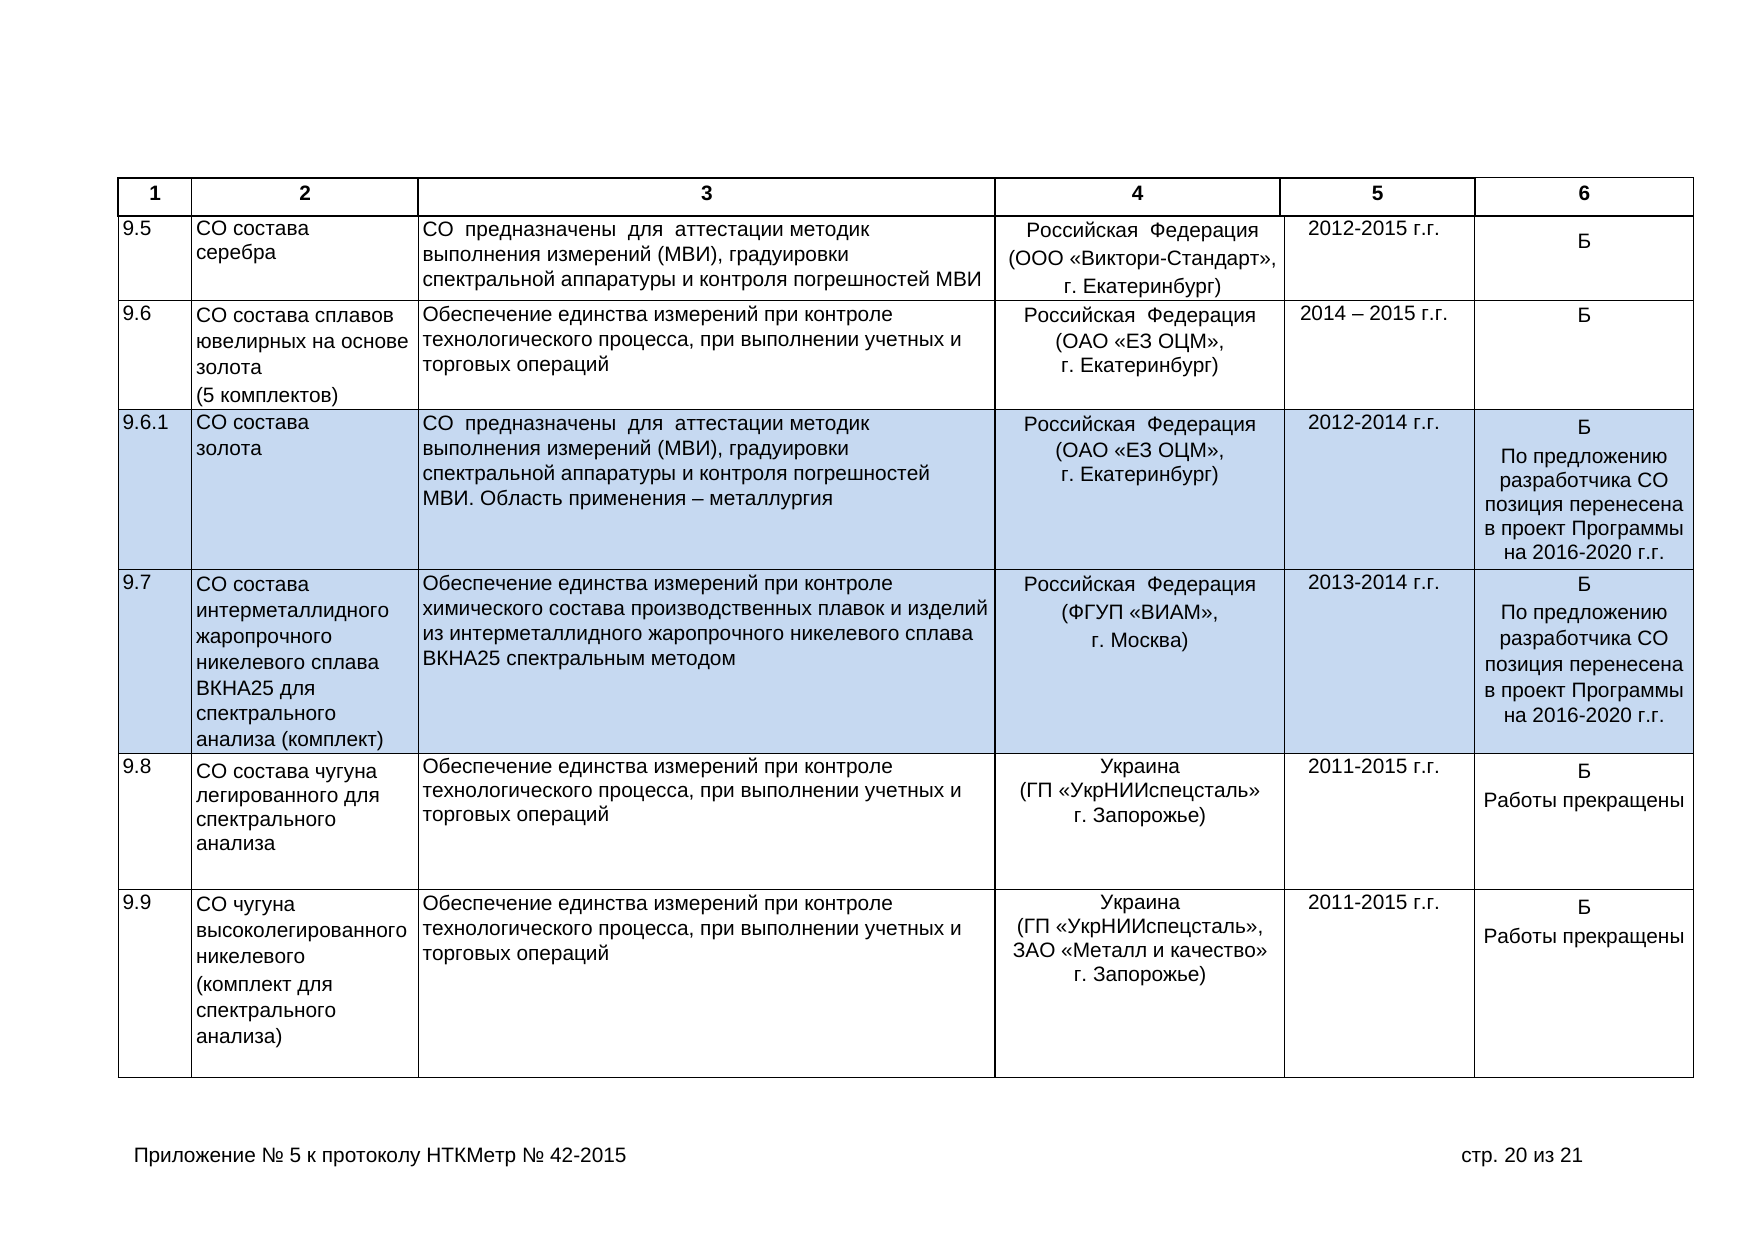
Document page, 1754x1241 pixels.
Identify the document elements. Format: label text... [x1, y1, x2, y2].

table_cell Российская Федерация (ФГУП «ВИАМ», г. Москва) [996, 570, 1284, 753]
table_cell СО состава серебра [192, 217, 418, 300]
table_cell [996, 890, 1284, 1077]
table_cell 9.8 [119, 754, 191, 889]
table_cell Обеспечение единства измерений при контроле технологического процесса, при выполнении учетных и торговых операций [419, 754, 994, 889]
table_cell Российская Федерация (ОАО «ЕЗ ОЦМ», г. Екатеринбург) [996, 301, 1284, 409]
table_cell СО состава золота [192, 410, 418, 569]
table_cell СО предназначены для аттестации методик выполнения измерений (МВИ), градуировки спектральной аппаратуры и контроля погрешностей МВИ [419, 217, 994, 300]
table_cell СО состава сплавов ювелирных на основе золота (5 комплектов) [192, 301, 418, 409]
table_cell Б [1475, 217, 1693, 300]
table_header 5 [1281, 179, 1474, 215]
table_cell 9.6.1 [119, 410, 191, 569]
table_cell 2012-.г. [1285, 410, 1474, 569]
table_cell Обеспечение единства измерений при контроле технологического процесса, при выполнении учетных и торговых операций [419, 301, 994, 409]
table_header 6 [1476, 178, 1693, 215]
table_cell Российская Федерация (ОАО «ЕЗ ОЦМ», г. Екатеринбург) [996, 410, 1284, 569]
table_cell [419, 890, 994, 1077]
table_cell 9.6 [119, 301, 191, 409]
table_cell 9.7 [119, 570, 191, 753]
table_cell СО состава интерметаллидного жаропрочного никелевого сплава ВКНА25 для спектрального анализа (комплект) [192, 570, 418, 753]
table_cell 9.9 [119, 890, 191, 1077]
table_cell Б По предложению разработчика СО позиция перенесена в проект Программы на 2016-2020 г.г. [1475, 570, 1693, 753]
table_cell 2011-.г. [1285, 754, 1474, 889]
table_cell СО чугуна высоколегированного никелевого (комплект для спектрального анализа) [192, 890, 418, 1077]
table_cell СО состава чугуна легированного для спектрального анализа [192, 754, 418, 889]
table_header 3 [419, 179, 994, 215]
table_cell 2011-2015 г.г. [1285, 890, 1474, 1077]
table_header 2 [192, 179, 417, 215]
table_cell 2013-.г. [1285, 570, 1474, 753]
table_cell Б По предложению разработчика СО позиция перенесена в проект Программы на 2016-2020 г.г. [1475, 410, 1693, 569]
table_header 1 [119, 179, 191, 215]
table_cell СО предназначены для аттестации методик выполнения измерений (МВИ), градуировки спектральной аппаратуры и контроля погрешностей МВИ. Область применения – металлургия [419, 410, 994, 569]
table_cell Б [1475, 301, 1693, 409]
table_cell 2014 – .г. [1285, 301, 1474, 409]
table_cell 9.5 [119, 217, 191, 300]
table_cell Украина (ГП «УкрНИИспецсталь» г. Запорожье) [996, 754, 1284, 889]
table_cell 2012-2015 г.г. [1285, 217, 1474, 300]
table_cell Б Работы прекращены [1475, 754, 1693, 889]
table_header 4 [996, 179, 1279, 215]
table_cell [996, 217, 1284, 300]
table_cell Б Работы прекращены [1475, 890, 1693, 1077]
table_cell Обеспечение единства измерений при контроле химического состава производственных плавок и изделий из интерметаллидного жаропрочного никелевого сплава ВКНА25 спектральным методом [419, 570, 994, 753]
